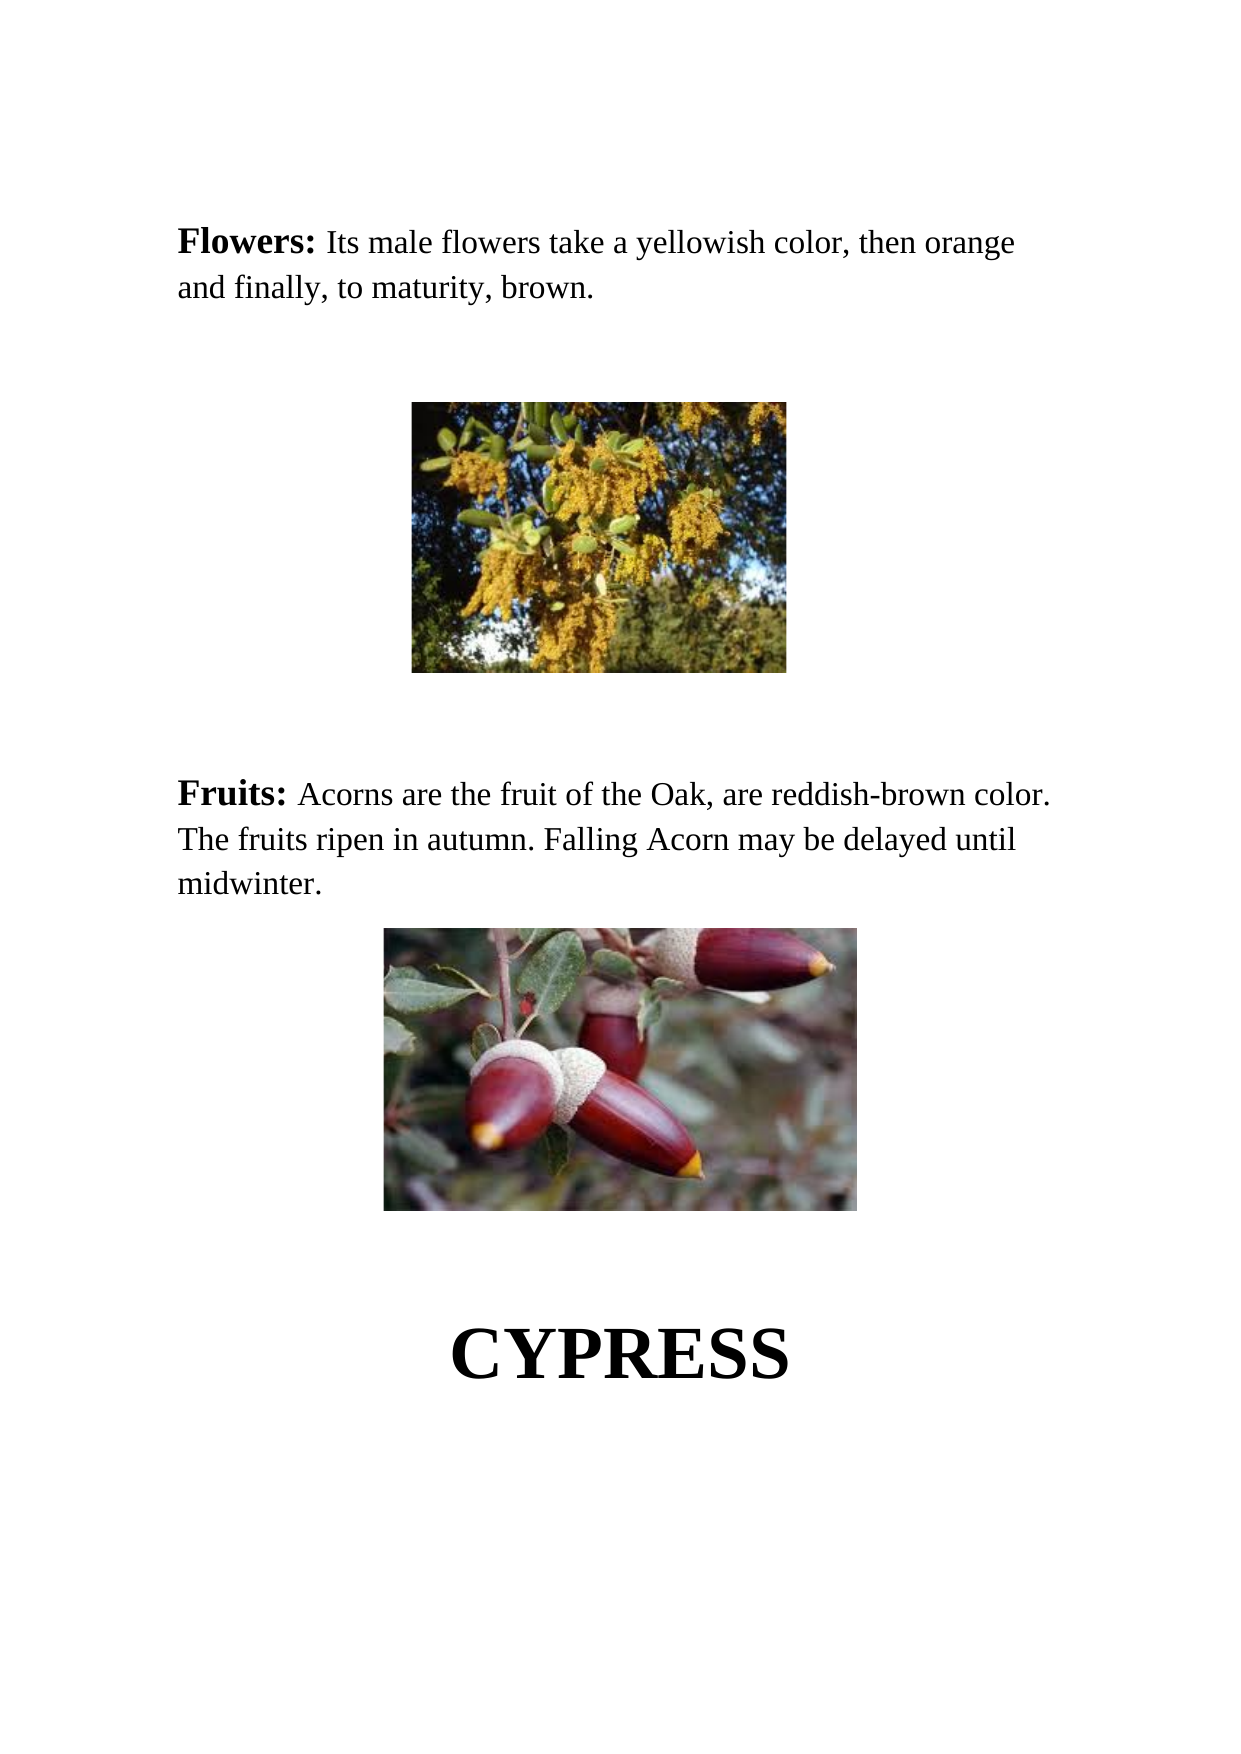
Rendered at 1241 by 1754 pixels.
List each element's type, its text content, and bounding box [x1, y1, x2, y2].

picture [411, 402, 787, 673]
text Fruits: Acorns are the fruit of the Oak, are reddish-brown color. The fruits ripen in autumn. Falling Acorn may be delayed until midwinter. [177, 770, 1063, 901]
picture [383, 928, 857, 1211]
text CYPRESS [177, 1308, 1063, 1395]
text Flowers: Its male flowers take a yellowish color, then orange and finally, to maturity, brown. [177, 218, 1063, 305]
